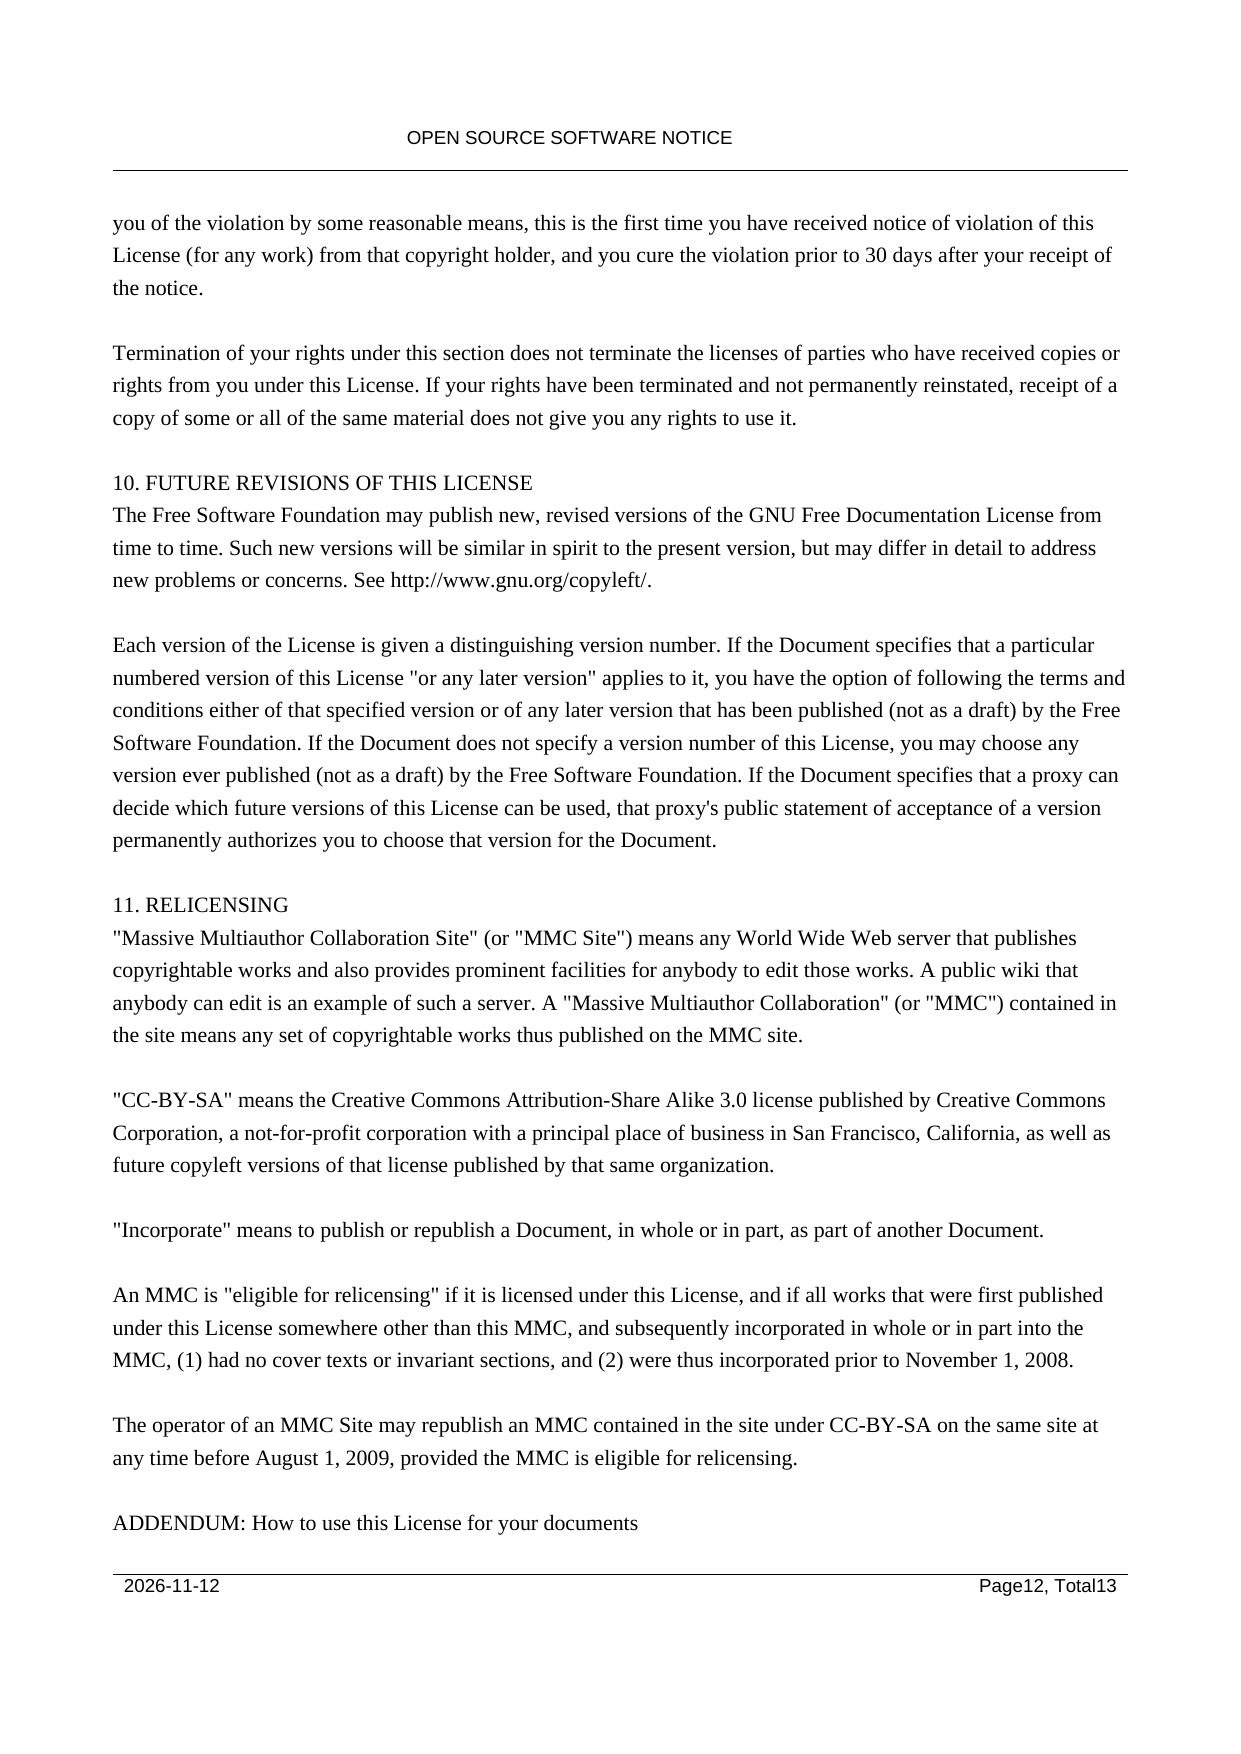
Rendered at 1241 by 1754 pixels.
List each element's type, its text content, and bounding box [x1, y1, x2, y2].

text ADDENDUM: How to use this License for your documents [112, 1506, 1128, 1539]
text "Incorporate" means to publish or republish a Document, in whole or in part, as part of another Document. [112, 1214, 1128, 1246]
text Termination of your rights under this section does not terminate the licenses of parties who have received copies or rights from you under this License. If your rights have been terminated and not permanently reinstated, receipt of a copy of some or all of the same material does not give you any rights to use it. [112, 336, 1128, 434]
text The operator of an MMC Site may republish an MMC contained in the site under CC-BY-SA on the same site at any time before August 1, 2009, provided the MMC is eligible for relicensing. [112, 1409, 1128, 1474]
text 11. RELICENSING [112, 889, 1128, 921]
text 10. FUTURE REVISIONS OF THIS LICENSE [112, 466, 1128, 499]
text "Massive Multiauthor Collaboration Site" (or "MMC Site") means any World Wide Web server that publishes copyrightable works and also provides prominent facilities for anybody to edit those works. A public wiki that anybody can edit is an example of such a server. A "Massive Multiauthor Collaboration" (or "MMC") contained in the site means any set of copyrightable works thus published on the MMC site. [112, 921, 1128, 1051]
text Each version of the License is given a distinguishing version number. If the Document specifies that a particular numbered version of this License "or any later version" applies to it, you have the option of following the terms and conditions either of that specified version or of any later version that has been published (not as a draft) by the Free Software Foundation. If the Document does not specify a version number of this License, you may choose any version ever published (not as a draft) by the Free Software Foundation. If the Document specifies that a proxy can decide which future versions of this License can be used, that proxy's public statement of acceptance of a version permanently authorizes you to choose that version for the Document. [112, 629, 1128, 856]
text An MMC is "eligible for relicensing" if it is licensed under this License, and if all works that were first published under this License somewhere other than this MMC, and subsequently incorporated in whole or in part into the MMC, (1) had no cover texts or invariant sections, and (2) were thus incorporated prior to November 1, 2008. [112, 1279, 1128, 1376]
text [112, 206, 1128, 304]
text The Free Software Foundation may publish new, revised versions of the GNU Free Documentation License from time to time. Such new versions will be similar in spirit to the present version, but may differ in detail to address new problems or concerns. See http://www.gnu.org/copyleft/. [112, 499, 1128, 596]
text "CC-BY-SA" means the Creative Commons Attribution-Share Alike 3.0 license published by Creative Commons Corporation, a not-for-profit corporation with a principal place of business in San Francisco, California, as well as future copyleft versions of that license published by that same organization. [112, 1084, 1128, 1181]
